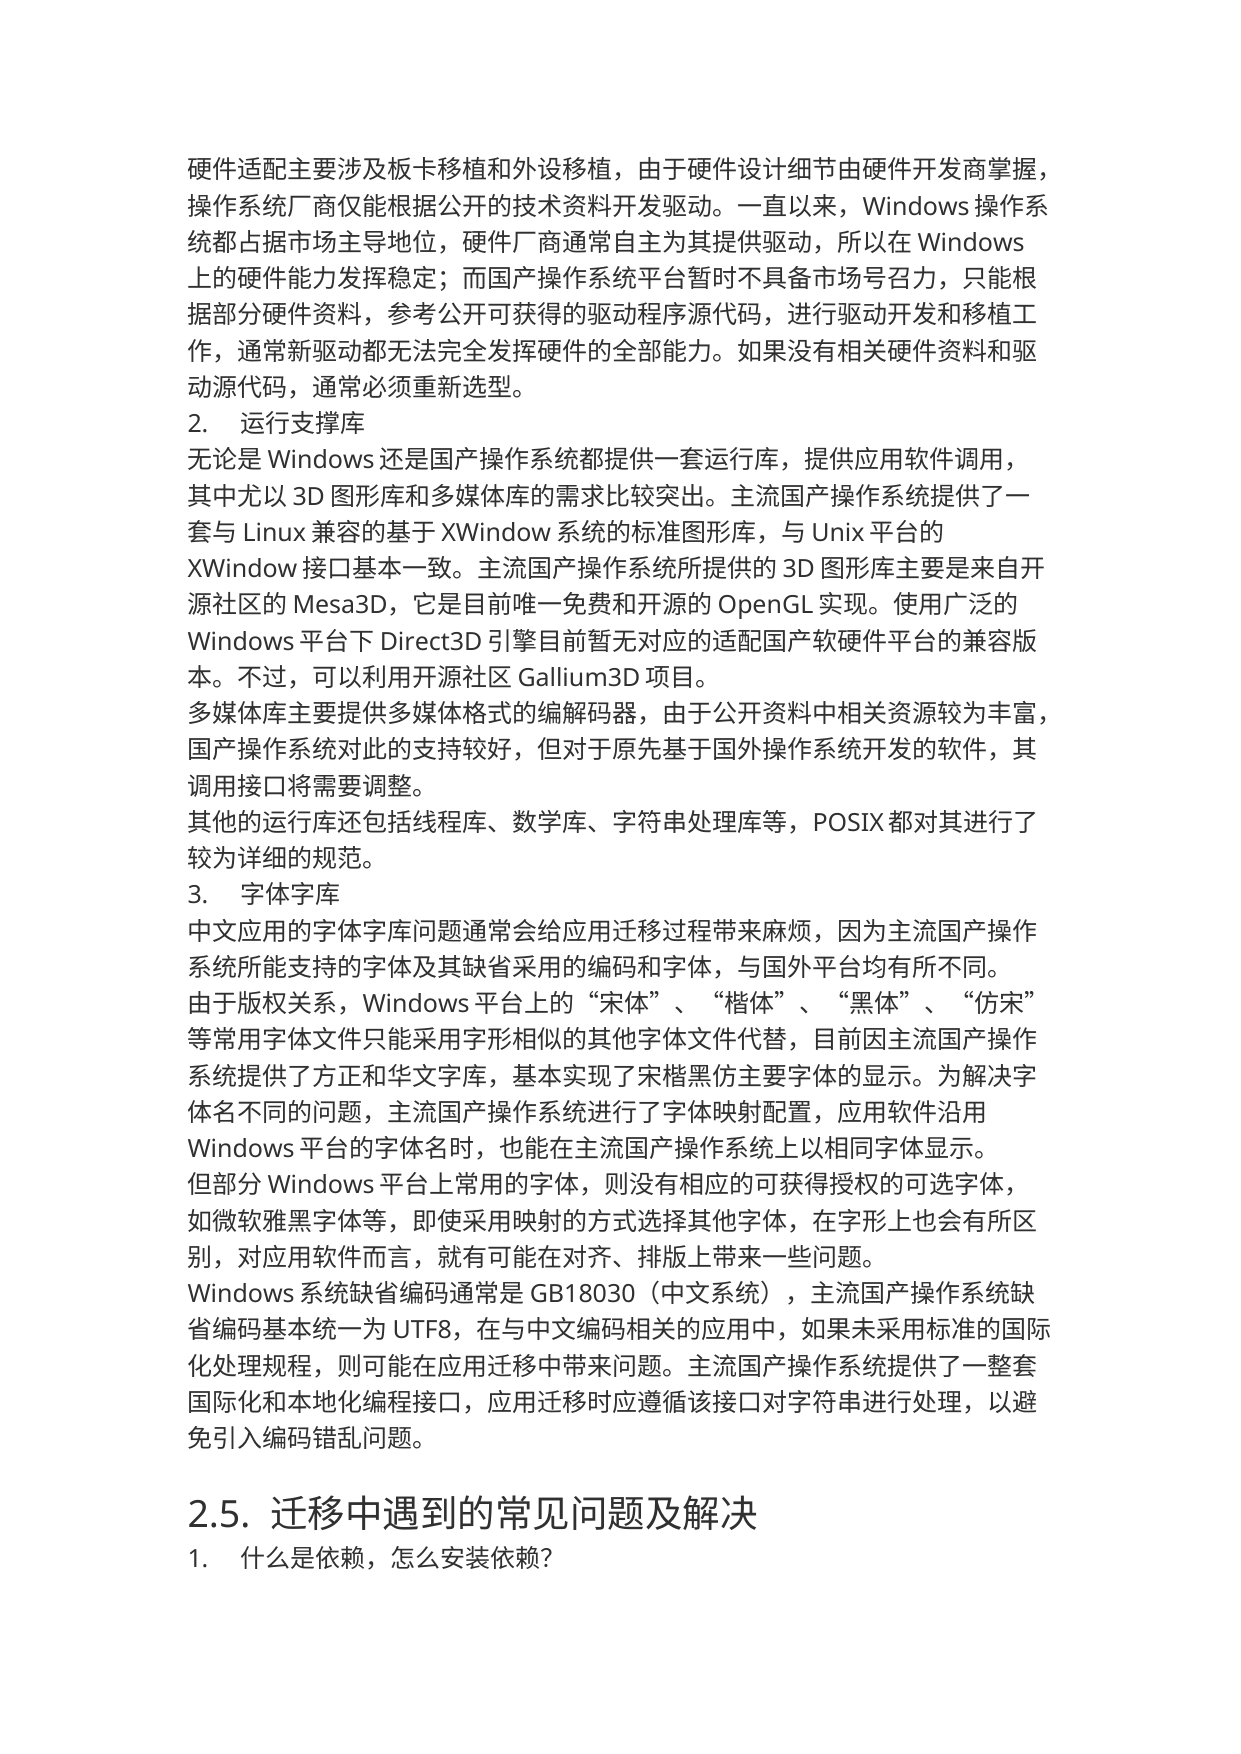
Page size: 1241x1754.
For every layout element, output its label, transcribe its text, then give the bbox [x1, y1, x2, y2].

text 2.5. 迁移中遇到的常见问题及解决 [187, 1484, 1053, 1539]
text 由于版权关系，Windows平台上的“宋体”、“楷体”、“黑体”、“仿宋”等常用字体文件只能采用字形相似的其他字体文件代替，目前因主流国产操作系统提供了方正和华文字库，基本实现了宋楷黑仿主要字体的显示。为解决字体名不同的问题，主流国产操作系统进行了字体映射配置，应用软件沿用Windows平台的字体名时，也能在主流国产操作系统上以相同字体显示。 [187, 984, 1053, 1165]
text 其他的运行库还包括线程库、数学库、字符串处理库等，POSIX都对其进行了较为详细的规范。 [187, 802, 1053, 875]
text 3. 字体字库 [187, 875, 1053, 911]
text 无论是Windows还是国产操作系统都提供一套运行库，提供应用软件调用，其中尤以3D图形库和多媒体库的需求比较突出。主流国产操作系统提供了一套与Linux兼容的基于XWindow系统的标准图形库，与Unix平台的XWindow接口基本一致。主流国产操作系统所提供的3D图形库主要是来自开源社区的Mesa3D，它是目前唯一免费和开源的OpenGL实现。使用广泛的Windows平台下Direct3D引擎目前暂无对应的适配国产软硬件平台的兼容版本。不过，可以利用开源社区Gallium3D项目。 [187, 440, 1053, 694]
text 多媒体库主要提供多媒体格式的编解码器，由于公开资料中相关资源较为丰富，国产操作系统对此的支持较好，但对于原先基于国外操作系统开发的软件，其调用接口将需要调整。 [187, 694, 1053, 802]
text Windows系统缺省编码通常是GB18030（中文系统），主流国产操作系统缺省编码基本统一为UTF8，在与中文编码相关的应用中，如果未采用标准的国际化处理规程，则可能在应用迁移中带来问题。主流国产操作系统提供了一整套国际化和本地化编程接口，应用迁移时应遵循该接口对字符串进行处理，以避免引入编码错乱问题。 [187, 1274, 1053, 1455]
text 1. 什么是依赖，怎么安装依赖？ [187, 1539, 1053, 1575]
text 但部分Windows平台上常用的字体，则没有相应的可获得授权的可选字体，如微软雅黑字体等，即使采用映射的方式选择其他字体，在字形上也会有所区别，对应用软件而言，就有可能在对齐、排版上带来一些问题。 [187, 1165, 1053, 1274]
text 2. 运行支撑库 [187, 404, 1053, 440]
text 中文应用的字体字库问题通常会给应用迁移过程带来麻烦，因为主流国产操作系统所能支持的字体及其缺省采用的编码和字体，与国外平台均有所不同。 [187, 911, 1053, 984]
text 硬件适配主要涉及板卡移植和外设移植，由于硬件设计细节由硬件开发商掌握，操作系统厂商仅能根据公开的技术资料开发驱动。一直以来，Windows操作系统都占据市场主导地位，硬件厂商通常自主为其提供驱动，所以在Windows上的硬件能力发挥稳定；而国产操作系统平台暂时不具备市场号召力，只能根据部分硬件资料，参考公开可获得的驱动程序源代码，进行驱动开发和移植工作，通常新驱动都无法完全发挥硬件的全部能力。如果没有相关硬件资料和驱动源代码，通常必须重新选型。 [187, 150, 1053, 404]
